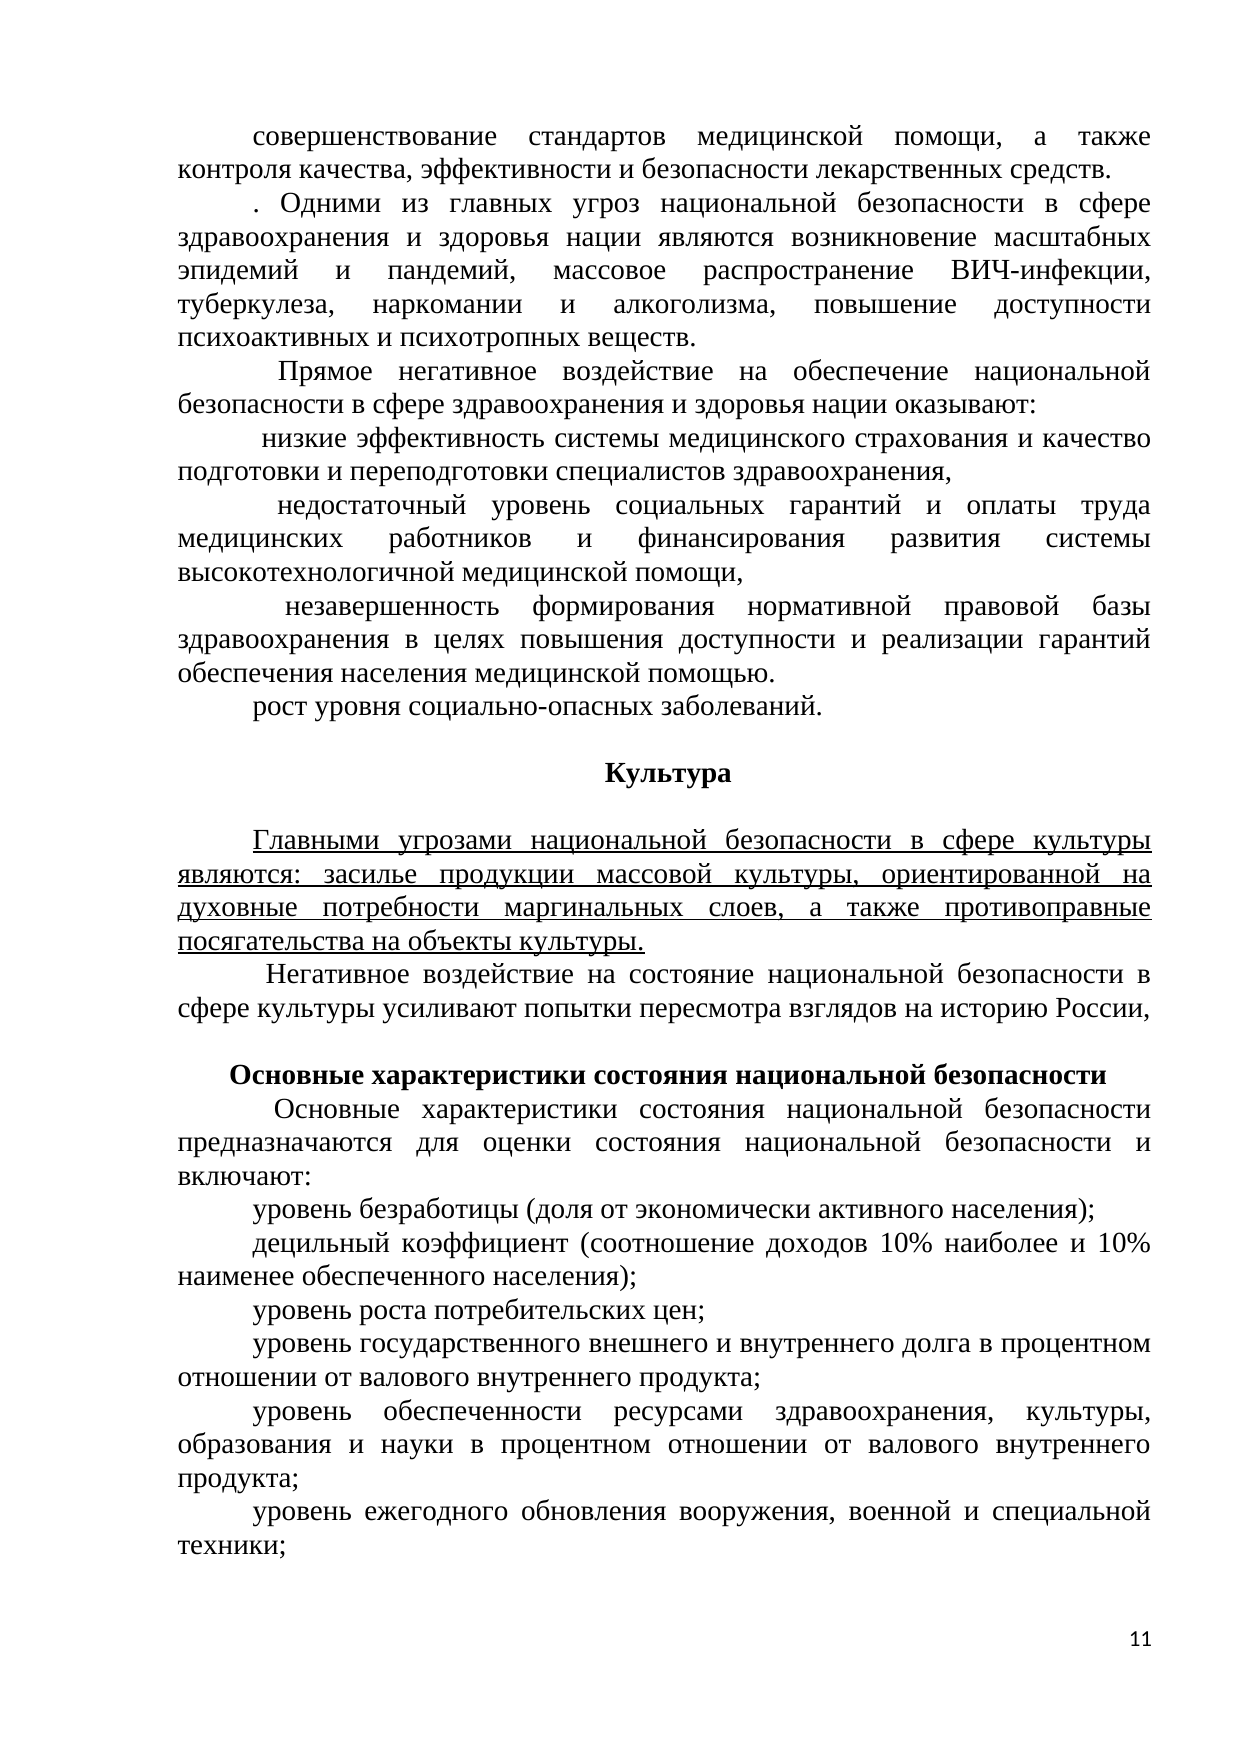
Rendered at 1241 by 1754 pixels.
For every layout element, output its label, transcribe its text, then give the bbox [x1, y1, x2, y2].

text низкие эффективность системы медицинского страхования и качество подготовки и переподготовки специалистов здравоохранения, [177, 420, 1152, 487]
text Главными угрозами национальной безопасности в сфере культуры являются: засилье продукции массовой культуры, ориентированной на духовные потребности маргинальных слоев, а также противоправные посягательства на объекты культуры. [177, 822, 1152, 885]
text незавершенность формирования нормативной правовой базы здравоохранения в целях повышения доступности и реализации гарантий обеспечения населения медицинской помощью. [177, 588, 1152, 688]
text уровень ежегодного обновления вооружения, военной и специальной техники; [177, 1493, 1152, 1560]
text Культура [177, 755, 1152, 789]
text рост уровня социально-опасных заболеваний. [177, 688, 1152, 722]
text уровень роста потребительских цен; [177, 1292, 1152, 1326]
text уровень безработицы (доля от экономически активного населения); [177, 1191, 1152, 1225]
text недостаточный уровень социальных гарантий и оплаты труда медицинских работников и финансирования развития системы высокотехнологичной медицинской помощи, [177, 487, 1152, 588]
text Основные характеристики состояния национальной безопасности предназначаются для оценки состояния национальной безопасности и включают: [177, 1091, 1152, 1191]
text совершенствование стандартов медицинской помощи, а также контроля качества, эффективности и безопасности лекарственных средств. [177, 118, 1152, 185]
text Негативное воздействие на состояние национальной безопасности в сфере культуры усиливают попытки пересмотра взглядов на историю России, [177, 957, 1152, 1024]
text Прямое негативное воздействие на обеспечение национальной безопасности в сфере здравоохранения и здоровья нации оказывают: [177, 353, 1152, 420]
text Главными угрозами национальной безопасности в сфере культуры являются: засилье продукции массовой культуры, ориентированной на духовные потребности маргинальных слоев, а также противоправные посягательства на объекты культуры. [177, 920, 1152, 957]
text Основные характеристики состояния национальной безопасности [177, 1057, 1152, 1091]
text Главными угрозами национальной безопасности в сфере культуры являются: засилье продукции массовой культуры, ориентированной на духовные потребности маргинальных слоев, а также противоправные посягательства на объекты культуры. [177, 886, 1152, 919]
text уровень обеспеченности ресурсами здравоохранения, культуры, образования и науки в процентном отношении от валового внутреннего продукта; [177, 1393, 1152, 1493]
text уровень государственного внешнего и внутреннего долга в процентном отношении от валового внутреннего продукта; [177, 1326, 1152, 1393]
text децильный коэффициент (соотношение доходов 10% наиболее и 10% наименее обеспеченного населения); [177, 1225, 1152, 1292]
text . Одними из главных угроз национальной безопасности в сфере здравоохранения и здоровья нации являются возникновение масштабных эпидемий и пандемий, массовое распространение ВИЧ-инфекции, туберкулеза, наркомании и алкоголизма, повышение доступности психоактивных и психотропных веществ. [177, 185, 1152, 353]
